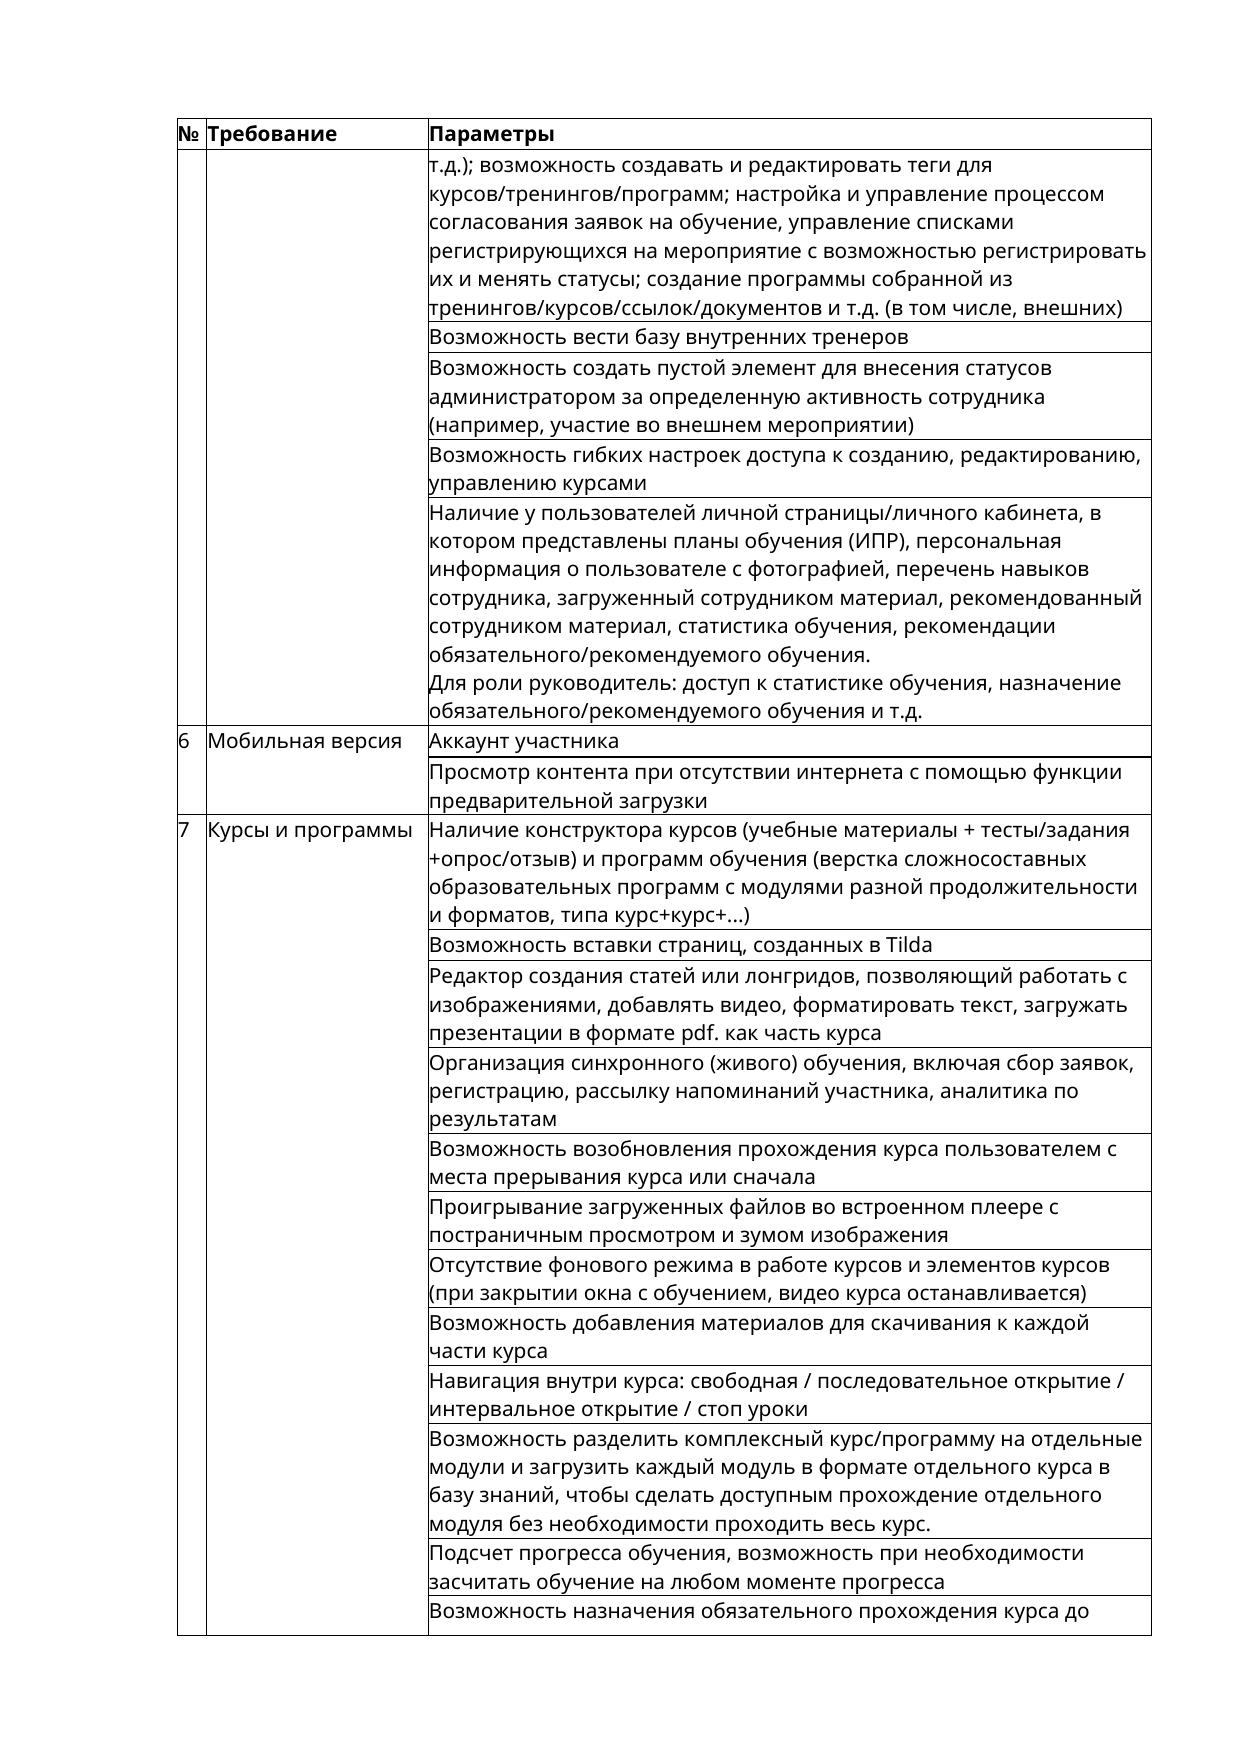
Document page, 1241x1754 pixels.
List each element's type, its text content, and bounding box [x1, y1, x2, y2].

table_cell Курсы и программы [207, 815, 428, 1635]
table_cell Возможность возобновления прохождения курса пользователем с места прерывания курса или сначала [429, 1134, 1151, 1191]
table_header Требование [207, 119, 428, 149]
table_header Параметры [429, 119, 1151, 149]
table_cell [429, 150, 1151, 321]
table_cell Отсутствие фонового режима в работе курсов и элементов курсов (при закрытии окна с обучением, видео курса останавливается) [429, 1250, 1151, 1307]
table_cell Наличие у пользователей личной страницы/личного кабинета, в котором представлены планы обучения (ИПР), персональная информация о пользователе с фотографией, перечень навыков сотрудника, загруженный сотрудником материал, рекомендованный сотрудником материал, статистика обучения, рекомендации обязательного/рекомендуемого обучения. Для роли руководитель: доступ к статистике обучения, назначение обязательного/рекомендуемого обучения и т.д. [429, 498, 1151, 725]
table_cell 7 [178, 815, 206, 1635]
table_cell Аккаунт участника [429, 726, 1151, 756]
table_cell Возможность добавления материалов для скачивания к каждой части курса [429, 1308, 1151, 1365]
table_cell Возможность вести базу внутренних тренеров [429, 322, 1151, 352]
table_cell Возможность разделить комплексный курс/программу на отдельные модули и загрузить каждый модуль в формате отдельного курса в базу знаний, чтобы сделать доступным прохождение отдельного модуля без необходимости проходить весь курс. [429, 1424, 1151, 1537]
table_cell Просмотр контента при отсутствии интернета с помощью функции предварительной загрузки [429, 758, 1151, 814]
table_cell Организация синхронного (живого) обучения, включая сбор заявок, регистрацию, рассылку напоминаний участника, аналитика по результатам [429, 1048, 1151, 1133]
table_cell Подсчет прогресса обучения, возможность при необходимости засчитать обучение на любом моменте прогресса [429, 1539, 1151, 1595]
table_cell 6 [178, 726, 206, 814]
table_cell Проигрывание загруженных файлов во встроенном плеере с постраничным просмотром и зумом изображения [429, 1192, 1151, 1249]
table_cell Редактор создания статей или лонгридов, позволяющий работать с изображениями, добавлять видео, форматировать текст, загружать презентации в формате pdf. как часть курса [429, 961, 1151, 1047]
table_header № [178, 119, 206, 149]
table_cell Навигация внутри курса: свободная / последовательное открытие / интервальное открытие / стоп уроки [429, 1366, 1151, 1423]
table_cell Наличие конструктора курсов (учебные материалы + тесты/задания +опрос/отзыв) и программ обучения (верстка сложносоставных образовательных программ с модулями разной продолжительности и форматов, типа курс+курс+...) [429, 815, 1151, 929]
table_cell Мобильная версия [207, 726, 428, 814]
table_cell Возможность гибких настроек доступа к созданию, редактированию, управлению курсами [429, 440, 1151, 497]
table_cell Возможность вставки страниц, созданных в Tilda [429, 930, 1151, 960]
table_cell Возможность создать пустой элемент для внесения статусов администратором за определенную активность сотрудника (например, участие во внешнем мероприятии) [429, 353, 1151, 439]
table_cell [429, 1596, 1151, 1635]
